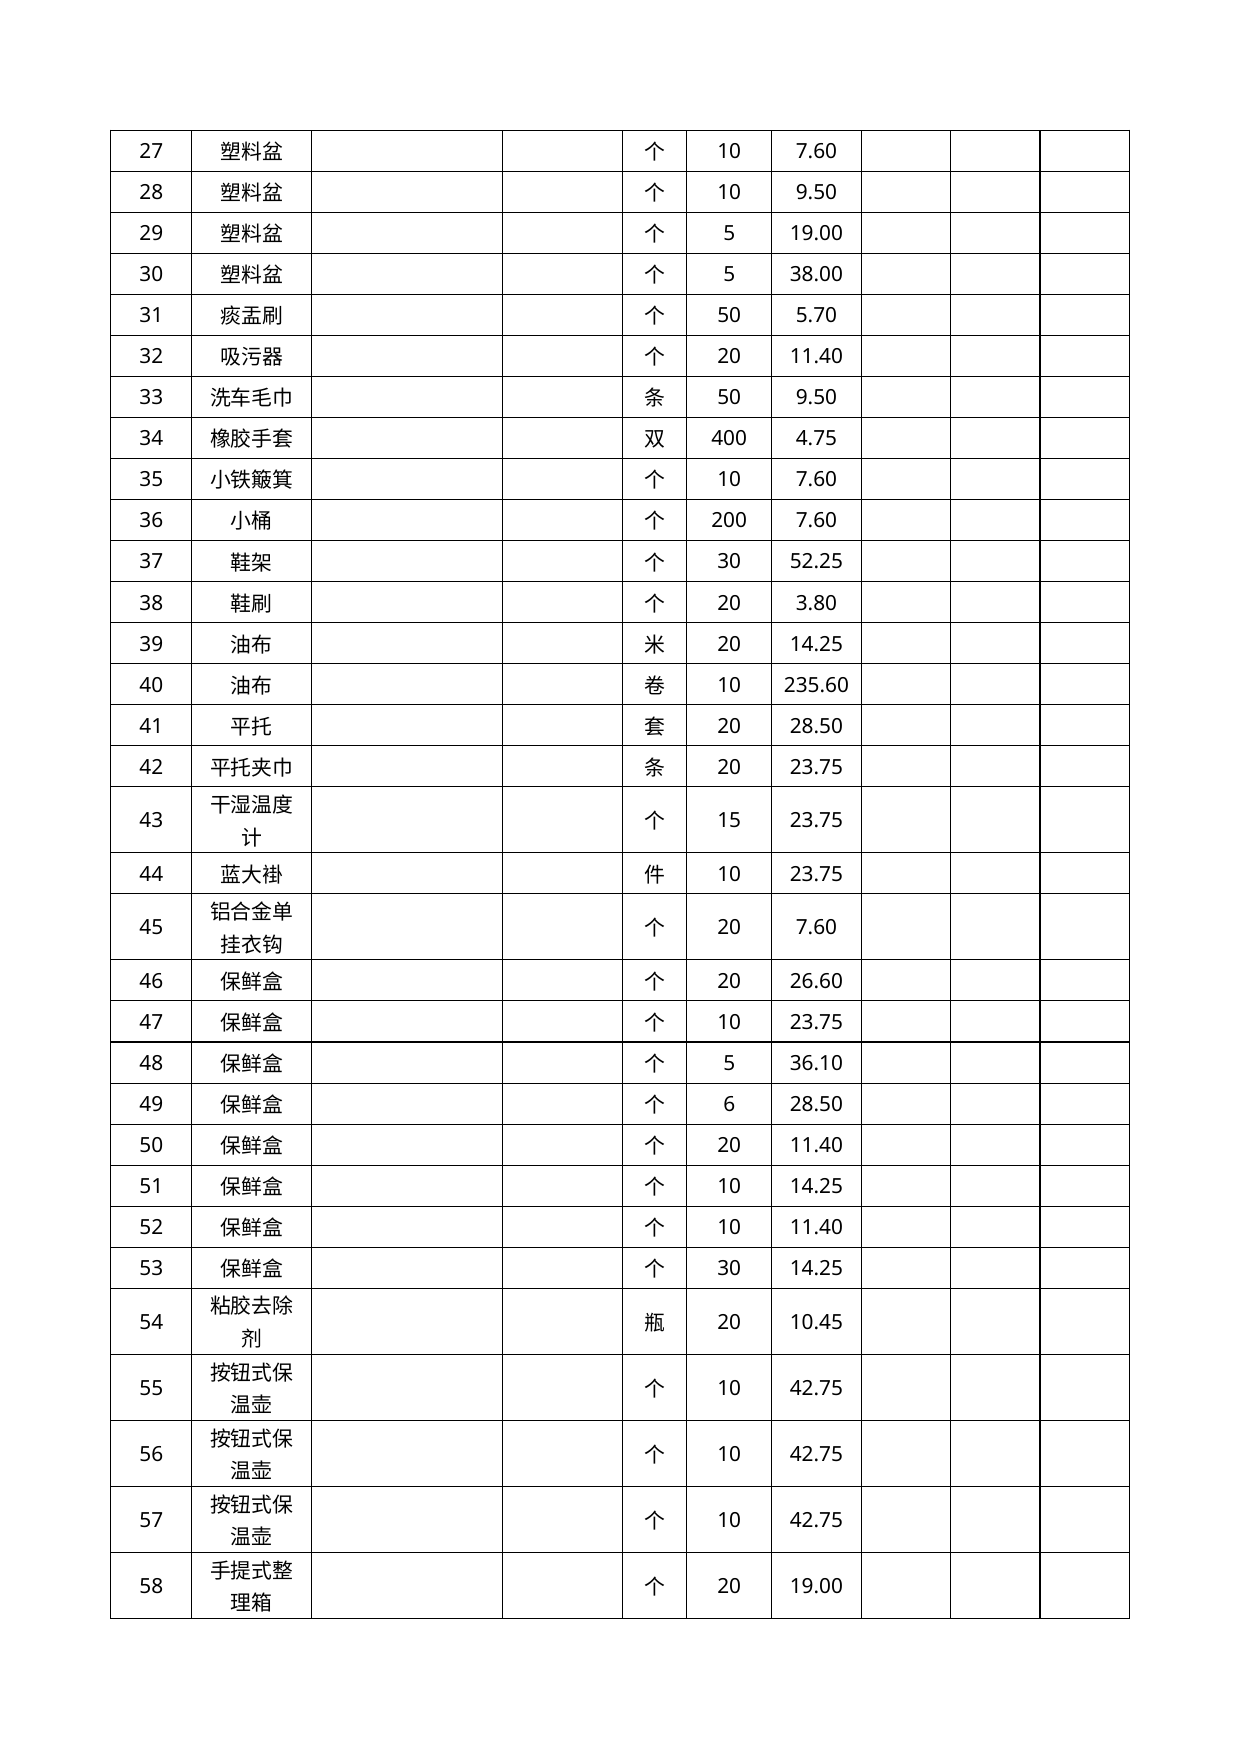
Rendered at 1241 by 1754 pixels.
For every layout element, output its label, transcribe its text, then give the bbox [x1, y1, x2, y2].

table_cell 保鲜盒 [192, 1207, 311, 1247]
table_cell 53 [111, 1248, 191, 1288]
table_cell [503, 418, 622, 458]
table_cell [951, 1355, 1039, 1420]
table_cell 10 [687, 1421, 771, 1486]
table_cell [503, 1001, 622, 1041]
table_cell 14.25 [772, 1248, 861, 1288]
table_cell 39 [111, 623, 191, 663]
table_cell 油布 [192, 664, 311, 704]
table_cell [1041, 295, 1129, 335]
table_cell [503, 1355, 622, 1420]
table_cell [862, 746, 950, 786]
table_cell 20 [687, 623, 771, 663]
table_cell 个 [623, 1553, 686, 1618]
table_cell 保鲜盒 [192, 1166, 311, 1206]
table_cell 鞋架 [192, 541, 311, 581]
table_cell [1041, 1125, 1129, 1164]
table_cell 个 [623, 1355, 686, 1420]
table_cell 米 [623, 623, 686, 663]
table_cell [503, 582, 622, 622]
table_cell [862, 172, 950, 212]
table_cell [951, 541, 1039, 581]
table_cell [503, 1248, 622, 1288]
table_cell 铝合金单挂衣钩 [192, 894, 311, 959]
table_cell 10 [687, 1207, 771, 1247]
table_cell 10 [687, 1355, 771, 1420]
table_cell 58 [111, 1553, 191, 1618]
table_cell [951, 960, 1039, 1000]
table_cell 按钮式保温壶 [192, 1487, 311, 1552]
table_cell [1041, 1207, 1129, 1247]
table_cell 5 [687, 1043, 771, 1082]
table_cell 31 [111, 295, 191, 335]
table_cell [862, 1084, 950, 1123]
table_cell [503, 1125, 622, 1164]
table_cell [503, 213, 622, 253]
table_cell 个 [623, 1084, 686, 1123]
table_cell [312, 172, 502, 212]
table_cell 个 [623, 172, 686, 212]
table_cell [951, 254, 1039, 294]
table_cell [951, 664, 1039, 704]
table_cell [951, 1166, 1039, 1206]
table_cell [951, 213, 1039, 253]
table_cell 28.50 [772, 705, 861, 745]
table_cell 20 [687, 336, 771, 376]
table_cell [503, 1043, 622, 1082]
table_cell [312, 377, 502, 417]
table_cell [862, 1248, 950, 1288]
table_cell 个 [623, 1043, 686, 1082]
table_cell [862, 131, 950, 171]
table_cell [951, 459, 1039, 499]
table_cell 30 [687, 1248, 771, 1288]
table_cell [1041, 853, 1129, 893]
table_cell 瓶 [623, 1289, 686, 1354]
table_cell [862, 894, 950, 959]
table_cell 20 [687, 960, 771, 1000]
table_cell [312, 623, 502, 663]
table_cell [951, 418, 1039, 458]
table_cell [951, 623, 1039, 663]
table_cell 套 [623, 705, 686, 745]
table_cell 个 [623, 254, 686, 294]
table_cell [312, 582, 502, 622]
table_cell [951, 1553, 1039, 1618]
table_cell [1041, 894, 1129, 959]
table_cell 20 [687, 894, 771, 959]
table_cell [503, 705, 622, 745]
table_cell [503, 459, 622, 499]
table_cell [312, 336, 502, 376]
table_cell 46 [111, 960, 191, 1000]
table_cell [503, 131, 622, 171]
table_cell [312, 746, 502, 786]
table_cell 23.75 [772, 746, 861, 786]
table_cell [951, 377, 1039, 417]
table_cell [951, 1487, 1039, 1552]
table_cell 个 [623, 213, 686, 253]
table_cell 个 [623, 1166, 686, 1206]
table_cell [1041, 787, 1129, 852]
table_cell [312, 295, 502, 335]
table_cell 14.25 [772, 1166, 861, 1206]
table_cell 20 [687, 1553, 771, 1618]
table_cell [503, 960, 622, 1000]
table_cell 36.10 [772, 1043, 861, 1082]
table_cell 9.50 [772, 377, 861, 417]
table_cell [503, 336, 622, 376]
table_cell 27 [111, 131, 191, 171]
table_cell [503, 1084, 622, 1123]
table_cell 35 [111, 459, 191, 499]
table_cell [862, 1487, 950, 1552]
table_cell 51 [111, 1166, 191, 1206]
table_cell [1041, 1289, 1129, 1354]
table_cell 按钮式保温壶 [192, 1421, 311, 1486]
table_cell [503, 541, 622, 581]
table_cell 个 [623, 1207, 686, 1247]
table_cell 6 [687, 1084, 771, 1123]
table_cell 个 [623, 1487, 686, 1552]
table_cell 50 [111, 1125, 191, 1164]
table_cell 个 [623, 1001, 686, 1041]
table_cell [1041, 1043, 1129, 1082]
table_cell 7.60 [772, 500, 861, 540]
table_cell 49 [111, 1084, 191, 1123]
table_cell 洗车毛巾 [192, 377, 311, 417]
table_cell 45 [111, 894, 191, 959]
table_cell [312, 1553, 502, 1618]
table_cell 30 [687, 541, 771, 581]
table_cell 手提式整理箱 [192, 1553, 311, 1618]
table_cell [503, 1289, 622, 1354]
table_cell [862, 1553, 950, 1618]
table_cell [503, 664, 622, 704]
table_cell [503, 254, 622, 294]
table_cell [951, 1289, 1039, 1354]
table_cell [503, 1166, 622, 1206]
table_cell [1041, 1166, 1129, 1206]
table_cell 36 [111, 500, 191, 540]
table_cell 400 [687, 418, 771, 458]
table_cell 38 [111, 582, 191, 622]
table_cell 平托 [192, 705, 311, 745]
table_cell 10 [687, 1487, 771, 1552]
table_cell [312, 664, 502, 704]
table_cell [503, 1487, 622, 1552]
table_cell 塑料盆 [192, 213, 311, 253]
table_cell [1041, 541, 1129, 581]
table_cell [312, 1355, 502, 1420]
table_cell 10.45 [772, 1289, 861, 1354]
table_cell 26.60 [772, 960, 861, 1000]
table_cell 43 [111, 787, 191, 852]
table_cell 37 [111, 541, 191, 581]
table_cell [312, 418, 502, 458]
table_cell [951, 1421, 1039, 1486]
table_cell 保鲜盒 [192, 960, 311, 1000]
table_cell [951, 1084, 1039, 1123]
table_cell [862, 582, 950, 622]
table_cell [312, 213, 502, 253]
table_cell [312, 1421, 502, 1486]
table_cell 15 [687, 787, 771, 852]
table_cell [951, 336, 1039, 376]
table_cell [862, 254, 950, 294]
table_cell [312, 705, 502, 745]
table_cell [312, 1248, 502, 1288]
table_cell 个 [623, 1421, 686, 1486]
table_cell [312, 1043, 502, 1082]
table_cell 11.40 [772, 1125, 861, 1164]
table_cell [503, 500, 622, 540]
table_cell 塑料盆 [192, 172, 311, 212]
table_cell 10 [687, 1166, 771, 1206]
table_cell [1041, 705, 1129, 745]
table_cell [503, 1421, 622, 1486]
table_cell 个 [623, 1125, 686, 1164]
table_cell [312, 1207, 502, 1247]
table_cell 41 [111, 705, 191, 745]
table_cell [1041, 336, 1129, 376]
table_cell [951, 582, 1039, 622]
table_cell 小桶 [192, 500, 311, 540]
table_cell 保鲜盒 [192, 1043, 311, 1082]
table_cell [503, 623, 622, 663]
table_cell 鞋刷 [192, 582, 311, 622]
table_cell [503, 295, 622, 335]
table_cell 20 [687, 746, 771, 786]
table_cell 个 [623, 131, 686, 171]
table_cell 20 [687, 1125, 771, 1164]
table_cell 28 [111, 172, 191, 212]
table_cell [862, 336, 950, 376]
table_cell 52 [111, 1207, 191, 1247]
table_cell [1041, 172, 1129, 212]
table_cell 件 [623, 853, 686, 893]
table_cell 54 [111, 1289, 191, 1354]
table_cell 塑料盆 [192, 254, 311, 294]
table_cell [1041, 131, 1129, 171]
table_cell 吸污器 [192, 336, 311, 376]
table_cell 双 [623, 418, 686, 458]
table_cell 44 [111, 853, 191, 893]
table_cell 48 [111, 1043, 191, 1082]
table_cell 10 [687, 664, 771, 704]
table_cell 5.70 [772, 295, 861, 335]
table_cell 3.80 [772, 582, 861, 622]
table_cell [1041, 418, 1129, 458]
table_cell [862, 960, 950, 1000]
table_cell [312, 894, 502, 959]
table_cell 7.60 [772, 894, 861, 959]
table_cell 保鲜盒 [192, 1001, 311, 1041]
table_cell [862, 459, 950, 499]
table_cell 52.25 [772, 541, 861, 581]
table_cell 20 [687, 1289, 771, 1354]
table_cell 42.75 [772, 1487, 861, 1552]
table_cell 蓝大褂 [192, 853, 311, 893]
table_cell [862, 623, 950, 663]
table_cell 干湿温度计 [192, 787, 311, 852]
table_cell 20 [687, 582, 771, 622]
table_cell 47 [111, 1001, 191, 1041]
table_cell [1041, 1001, 1129, 1041]
table_cell 11.40 [772, 1207, 861, 1247]
table_cell 7.60 [772, 131, 861, 171]
table_cell [1041, 1487, 1129, 1552]
table_cell [862, 418, 950, 458]
table_cell 11.40 [772, 336, 861, 376]
table_cell 10 [687, 1001, 771, 1041]
table_cell [951, 1207, 1039, 1247]
table_cell [862, 295, 950, 335]
table_cell 10 [687, 172, 771, 212]
table_cell [312, 1125, 502, 1164]
table_cell [312, 787, 502, 852]
table_cell 32 [111, 336, 191, 376]
table_cell 42 [111, 746, 191, 786]
table_cell 7.60 [772, 459, 861, 499]
table_cell [1041, 664, 1129, 704]
table_cell [312, 541, 502, 581]
table_cell [503, 1553, 622, 1618]
table_cell [951, 787, 1039, 852]
table_cell 9.50 [772, 172, 861, 212]
table_cell [951, 500, 1039, 540]
table_cell [951, 172, 1039, 212]
table_cell 个 [623, 336, 686, 376]
table_cell [312, 131, 502, 171]
table_cell 个 [623, 894, 686, 959]
table_cell [951, 295, 1039, 335]
table_cell [1041, 377, 1129, 417]
table_cell 个 [623, 541, 686, 581]
table_cell 油布 [192, 623, 311, 663]
table_cell 20 [687, 705, 771, 745]
table_cell 粘胶去除剂 [192, 1289, 311, 1354]
table_cell [312, 1084, 502, 1123]
table_cell 235.60 [772, 664, 861, 704]
table_cell 塑料盆 [192, 131, 311, 171]
table_cell 个 [623, 1248, 686, 1288]
table_cell 小铁簸箕 [192, 459, 311, 499]
table_cell [312, 254, 502, 294]
table_cell [862, 541, 950, 581]
table_cell 50 [687, 377, 771, 417]
table_cell 5 [687, 213, 771, 253]
table_cell 保鲜盒 [192, 1084, 311, 1123]
table_cell 个 [623, 500, 686, 540]
table_cell 个 [623, 787, 686, 852]
table_cell 个 [623, 295, 686, 335]
table_cell 14.25 [772, 623, 861, 663]
table_cell 50 [687, 295, 771, 335]
table_cell [1041, 746, 1129, 786]
table_cell [1041, 254, 1129, 294]
table_cell 40 [111, 664, 191, 704]
table_cell 10 [687, 853, 771, 893]
table_cell [1041, 1421, 1129, 1486]
table_cell 个 [623, 960, 686, 1000]
table_cell [862, 1125, 950, 1164]
table_cell [862, 787, 950, 852]
table_cell [1041, 623, 1129, 663]
table_cell [503, 746, 622, 786]
table_cell [503, 377, 622, 417]
table_cell [862, 1289, 950, 1354]
table_cell [312, 1487, 502, 1552]
table_cell [862, 664, 950, 704]
table_cell [503, 172, 622, 212]
table_cell 23.75 [772, 853, 861, 893]
table_cell 42.75 [772, 1355, 861, 1420]
table_cell [862, 1207, 950, 1247]
table_cell [312, 1001, 502, 1041]
table_cell 个 [623, 459, 686, 499]
table_cell 200 [687, 500, 771, 540]
table_cell 条 [623, 377, 686, 417]
table_cell [862, 1166, 950, 1206]
table_cell 34 [111, 418, 191, 458]
table_cell [312, 459, 502, 499]
table_cell 19.00 [772, 213, 861, 253]
table_cell [951, 853, 1039, 893]
table_cell [951, 131, 1039, 171]
table_cell [862, 377, 950, 417]
table_cell [862, 1355, 950, 1420]
table_cell 19.00 [772, 1553, 861, 1618]
table_cell 平托夹巾 [192, 746, 311, 786]
table_cell [1041, 1355, 1129, 1420]
table_cell [951, 1001, 1039, 1041]
table_cell 10 [687, 131, 771, 171]
table_cell [312, 1289, 502, 1354]
table_cell 卷 [623, 664, 686, 704]
table_cell [312, 1166, 502, 1206]
table_cell [1041, 1553, 1129, 1618]
table_cell [951, 1248, 1039, 1288]
table_cell 57 [111, 1487, 191, 1552]
table_cell [862, 500, 950, 540]
table_cell 55 [111, 1355, 191, 1420]
table_cell [312, 960, 502, 1000]
table_cell 个 [623, 582, 686, 622]
table_cell [1041, 213, 1129, 253]
table_cell 29 [111, 213, 191, 253]
table_cell 42.75 [772, 1421, 861, 1486]
table_cell [951, 1043, 1039, 1082]
table_cell [1041, 582, 1129, 622]
table_cell [1041, 960, 1129, 1000]
table_cell 23.75 [772, 787, 861, 852]
table_cell 5 [687, 254, 771, 294]
table_cell [862, 1421, 950, 1486]
table_cell [503, 853, 622, 893]
table_cell [1041, 1248, 1129, 1288]
table_cell [1041, 500, 1129, 540]
table_cell 按钮式保温壶 [192, 1355, 311, 1420]
table_cell [951, 746, 1039, 786]
table_cell 10 [687, 459, 771, 499]
table_cell 保鲜盒 [192, 1125, 311, 1164]
table_cell [862, 705, 950, 745]
table_cell 30 [111, 254, 191, 294]
table_cell 23.75 [772, 1001, 861, 1041]
table_cell [862, 853, 950, 893]
table_cell 4.75 [772, 418, 861, 458]
table_cell 橡胶手套 [192, 418, 311, 458]
table_cell [312, 853, 502, 893]
table_cell [862, 1001, 950, 1041]
table_cell 28.50 [772, 1084, 861, 1123]
table_cell [862, 1043, 950, 1082]
table_cell 痰盂刷 [192, 295, 311, 335]
table_cell [503, 787, 622, 852]
table_cell [1041, 1084, 1129, 1123]
table_cell [1041, 459, 1129, 499]
table_cell 条 [623, 746, 686, 786]
table_cell 33 [111, 377, 191, 417]
table_cell [951, 705, 1039, 745]
table_cell [503, 1207, 622, 1247]
table_cell [951, 1125, 1039, 1164]
table_cell 保鲜盒 [192, 1248, 311, 1288]
table_cell [312, 500, 502, 540]
table_cell 38.00 [772, 254, 861, 294]
table_cell 56 [111, 1421, 191, 1486]
table_cell [862, 213, 950, 253]
table_cell [503, 894, 622, 959]
table_cell [951, 894, 1039, 959]
